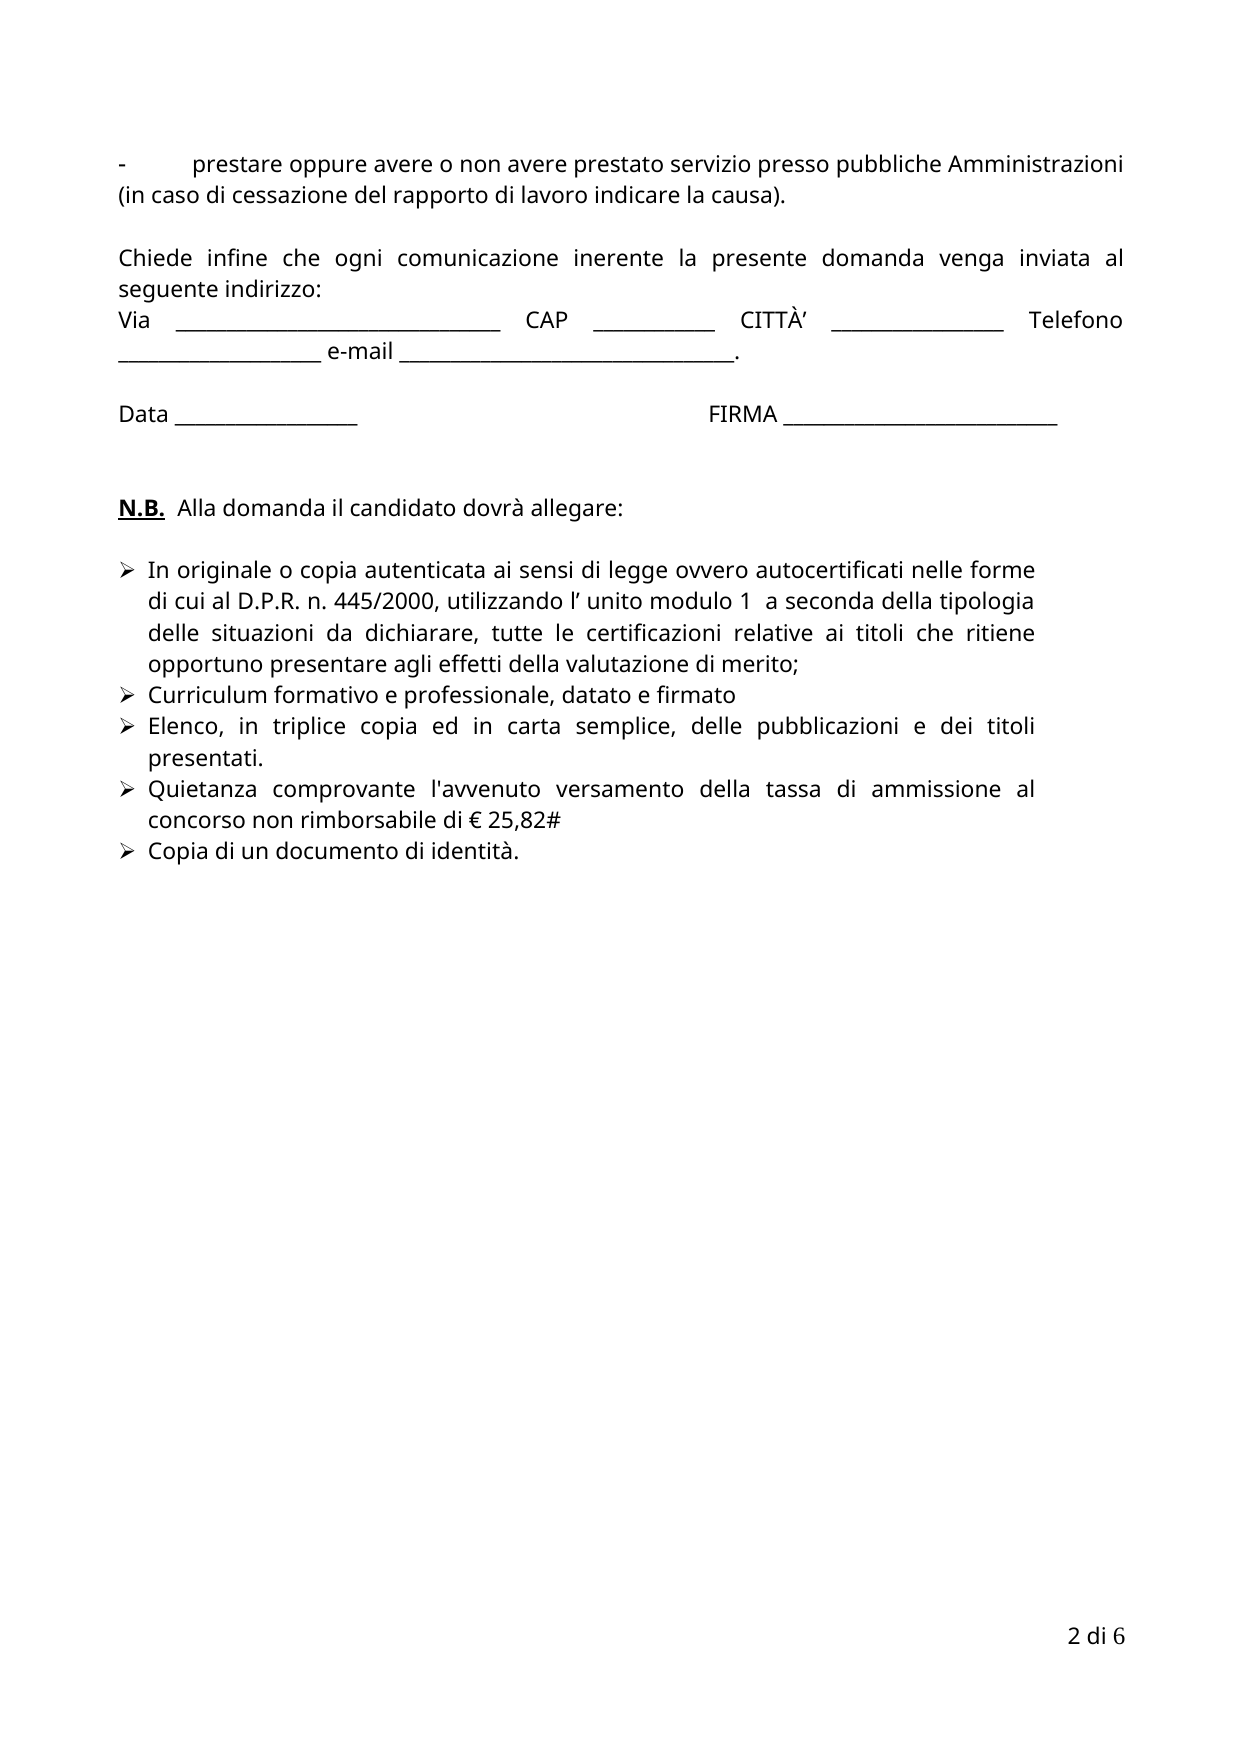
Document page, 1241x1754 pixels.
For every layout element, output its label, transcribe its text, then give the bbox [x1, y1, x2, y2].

text Via ________________________________ CAP ____________ CITTÀ’ _________________ Telefono ____________________ e-mail _________________________________. [118, 304, 1125, 366]
list In originale o copia autenticata ai sensi di legge ovvero autocertificati nelle forme di cui al D.P.R. n. 445/2000, utilizzando l’ unito modulo 1 a seconda della tipologia delle situazioni da dichiarare, tutte le certificazioni relative ai titoli che ritiene opportuno presentare agli effetti della valutazione di merito; [118, 554, 1036, 679]
list Quietanza comprovante l'avvenuto versamento della tassa di ammissione al concorso non rimborsabile di € 25,82# [118, 773, 1036, 835]
list Copia di un documento di identità. [118, 835, 1036, 866]
list Curriculum formativo e professionale, datato e firmato [118, 679, 1036, 710]
text Chiede infine che ogni comunicazione inerente la presente domanda venga inviata al seguente indirizzo: [118, 241, 1125, 304]
text Data __________________ FIRMA ___________________________ [118, 398, 1125, 429]
list Elenco, in triplice copia ed in carta semplice, delle pubblicazioni e dei titoli presentati. [118, 710, 1036, 773]
text N.B. Alla domanda il candidato dovrà allegare: [118, 491, 1125, 523]
list prestare oppure avere o non avere prestato servizio presso pubbliche Amministrazioni (in caso di cessazione del rapporto di lavoro indicare la causa). [118, 148, 1125, 210]
